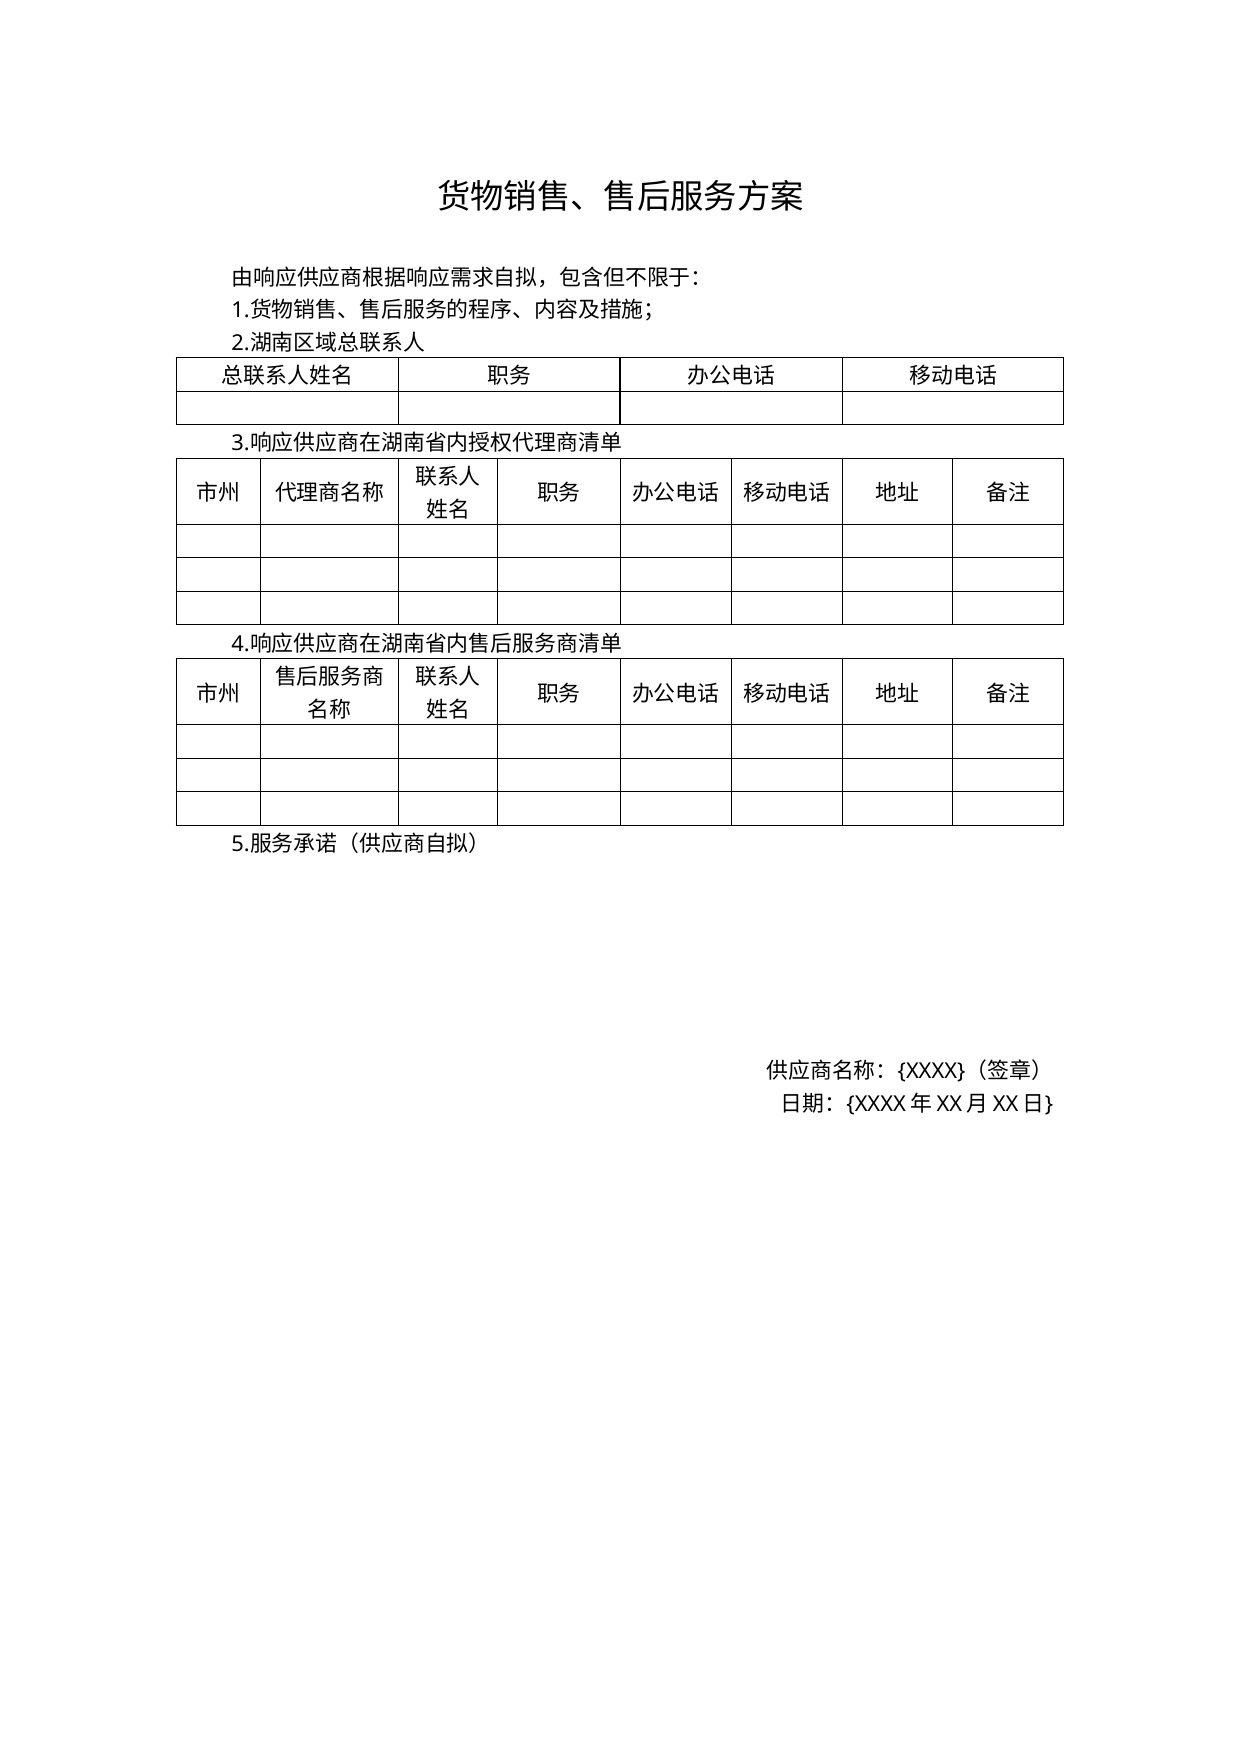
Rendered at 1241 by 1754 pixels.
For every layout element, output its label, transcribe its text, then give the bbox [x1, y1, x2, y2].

table_header 办公电话 [621, 659, 731, 724]
table_cell [843, 592, 952, 624]
table_cell [621, 592, 731, 624]
table_cell [621, 392, 842, 424]
table_header 联系人姓名 [399, 659, 497, 724]
table_cell [732, 725, 842, 757]
table_cell [177, 525, 260, 557]
table_cell [732, 525, 842, 557]
table_cell [399, 592, 497, 624]
table_header 移动电话 [843, 358, 1063, 391]
list 2.湖南区域总联系人 [187, 324, 1053, 357]
table_header 备注 [953, 659, 1063, 724]
table_cell [399, 558, 497, 591]
table_header 市州 [177, 459, 260, 524]
table_cell [177, 392, 398, 424]
table_header 代理商名称 [261, 459, 398, 524]
table_header 移动电话 [732, 459, 842, 524]
table_cell [399, 525, 497, 557]
table_cell [843, 392, 1063, 424]
table_cell [621, 725, 731, 757]
table_cell [177, 592, 260, 624]
table_cell [498, 558, 620, 591]
table_cell [621, 558, 731, 591]
table_cell [621, 759, 731, 791]
table_cell [732, 558, 842, 591]
list 由响应供应商根据响应需求自拟，包含但不限于： [187, 259, 1053, 292]
table_cell [953, 759, 1063, 791]
table_header 办公电话 [621, 459, 731, 524]
table_cell [498, 759, 620, 791]
list 日期：{XXXX年XX月XX日} [187, 1086, 1053, 1118]
table_cell [498, 525, 620, 557]
table_cell [843, 725, 952, 757]
table_cell [843, 792, 952, 824]
table_cell [953, 725, 1063, 757]
table_cell [498, 792, 620, 824]
table_header 职务 [399, 358, 619, 391]
table_cell [177, 558, 260, 591]
table_header 备注 [953, 459, 1063, 524]
list 4.响应供应商在湖南省内售后服务商清单 [187, 625, 1053, 658]
table_cell [498, 725, 620, 757]
table_cell [953, 558, 1063, 591]
table_cell [621, 525, 731, 557]
table_cell [261, 725, 398, 757]
table_cell [177, 759, 260, 791]
table_cell [177, 792, 260, 824]
table_cell [261, 558, 398, 591]
table_cell [953, 592, 1063, 624]
table_cell [843, 759, 952, 791]
table_cell [261, 759, 398, 791]
list 1.货物销售、售后服务的程序、内容及措施； [187, 292, 1053, 324]
table_header 职务 [498, 659, 620, 724]
table_cell [177, 725, 260, 757]
table_cell [732, 759, 842, 791]
table_cell [843, 558, 952, 591]
table_header 地址 [843, 459, 952, 524]
list 供应商名称：{XXXX}（签章） [187, 1053, 1053, 1086]
text 货物销售、售后服务方案 [187, 162, 1053, 227]
table_cell [261, 525, 398, 557]
table_cell [261, 792, 398, 824]
table_cell [399, 392, 619, 424]
table_cell [399, 792, 497, 824]
table_header 地址 [843, 659, 952, 724]
table_header 总联系人姓名 [177, 358, 398, 391]
table_cell [399, 759, 497, 791]
table_header 联系人姓名 [399, 459, 497, 524]
table_cell [732, 592, 842, 624]
list 5.服务承诺（供应商自拟） [187, 826, 1053, 858]
table_cell [953, 525, 1063, 557]
table_cell [399, 725, 497, 757]
table_cell [843, 525, 952, 557]
table_cell [621, 792, 731, 824]
table_header 市州 [177, 659, 260, 724]
table_header 职务 [498, 459, 620, 524]
table_cell [261, 592, 398, 624]
table_cell [953, 792, 1063, 824]
table_cell [732, 792, 842, 824]
table_header 售后服务商名称 [261, 659, 398, 724]
table_header 移动电话 [732, 659, 842, 724]
table_cell [498, 592, 620, 624]
list 3.响应供应商在湖南省内授权代理商清单 [187, 425, 1053, 458]
table_header 办公电话 [621, 358, 842, 391]
